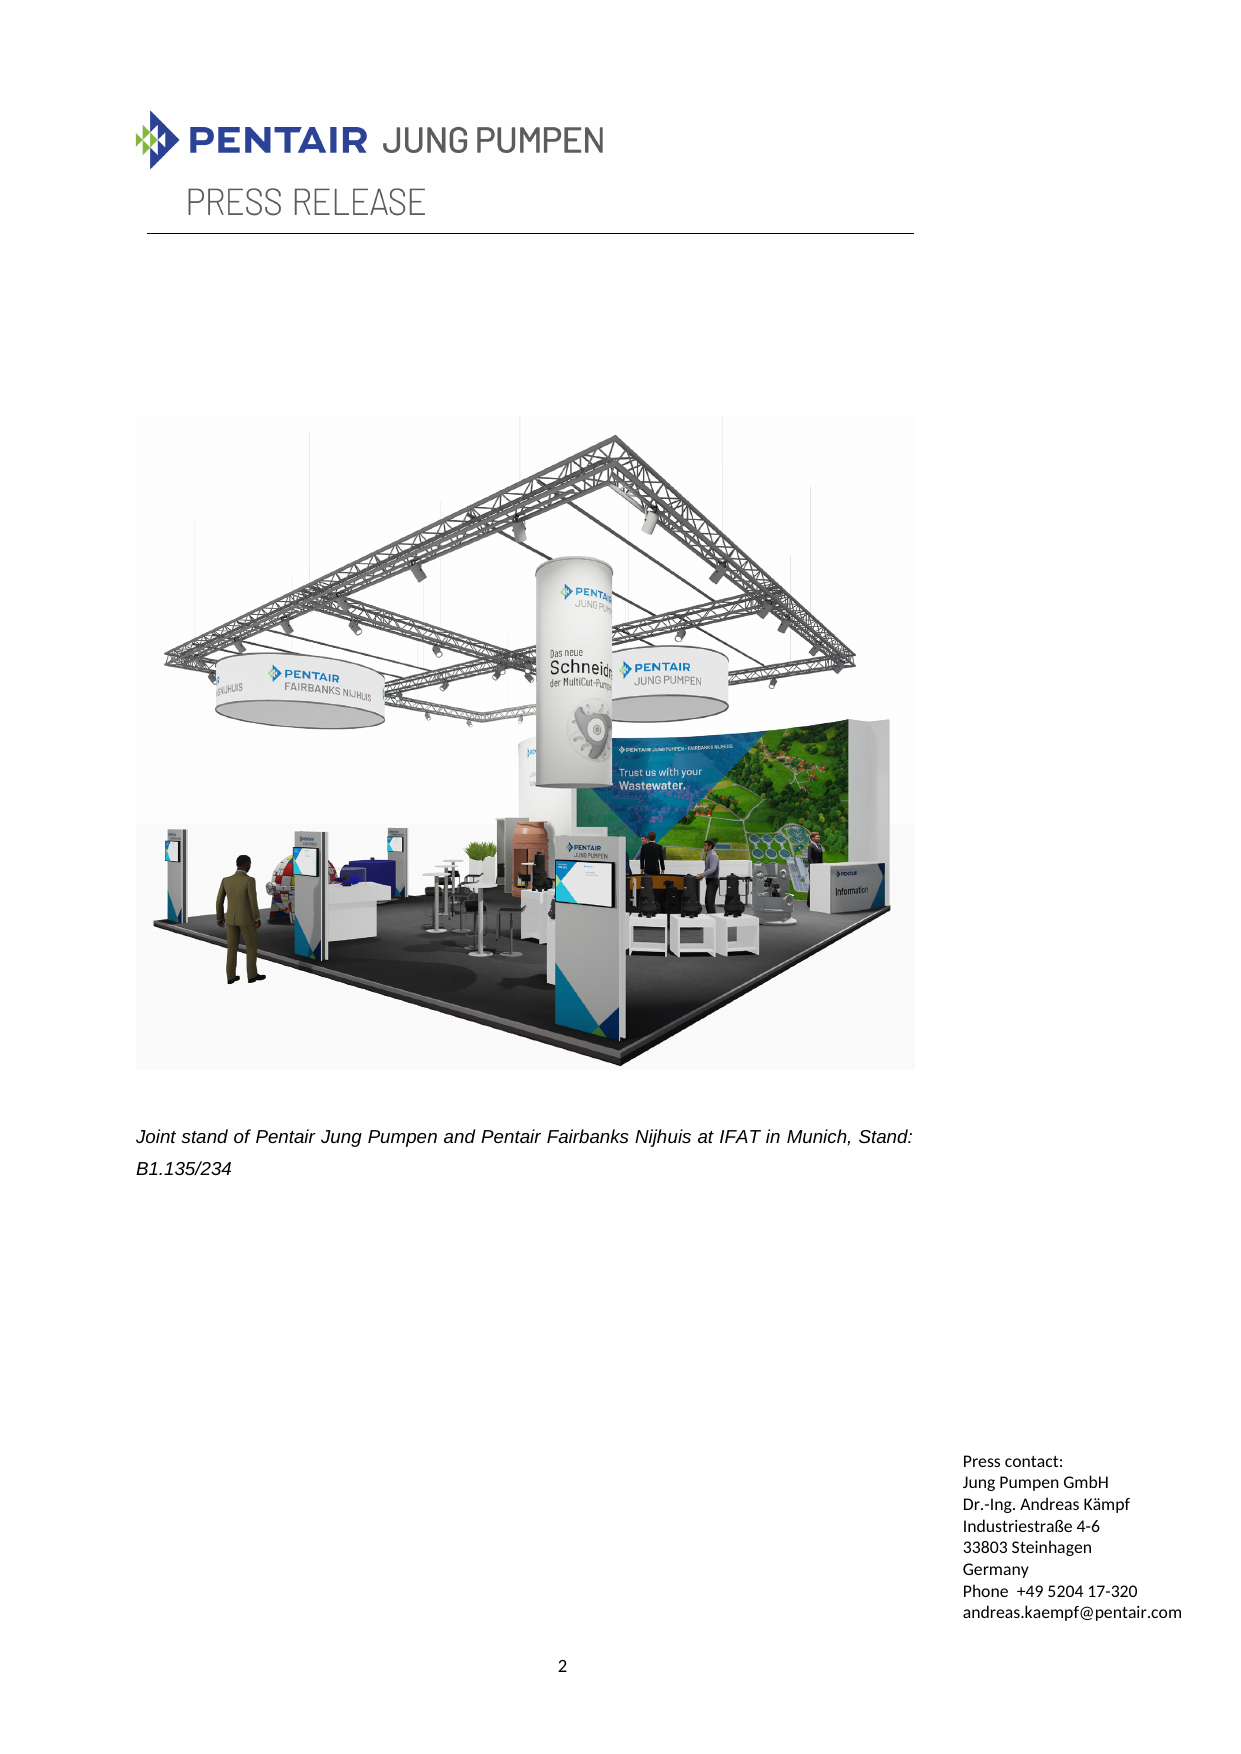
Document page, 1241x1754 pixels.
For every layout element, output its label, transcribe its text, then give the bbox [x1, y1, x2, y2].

picture [135, 93, 603, 220]
picture [135, 416, 916, 1070]
text Joint stand of Pentair Jung Pumpen and Pentair Fairbanks Nijhuis at IFAT in Munich, Stand: B1.135/234 [136, 1126, 915, 1179]
